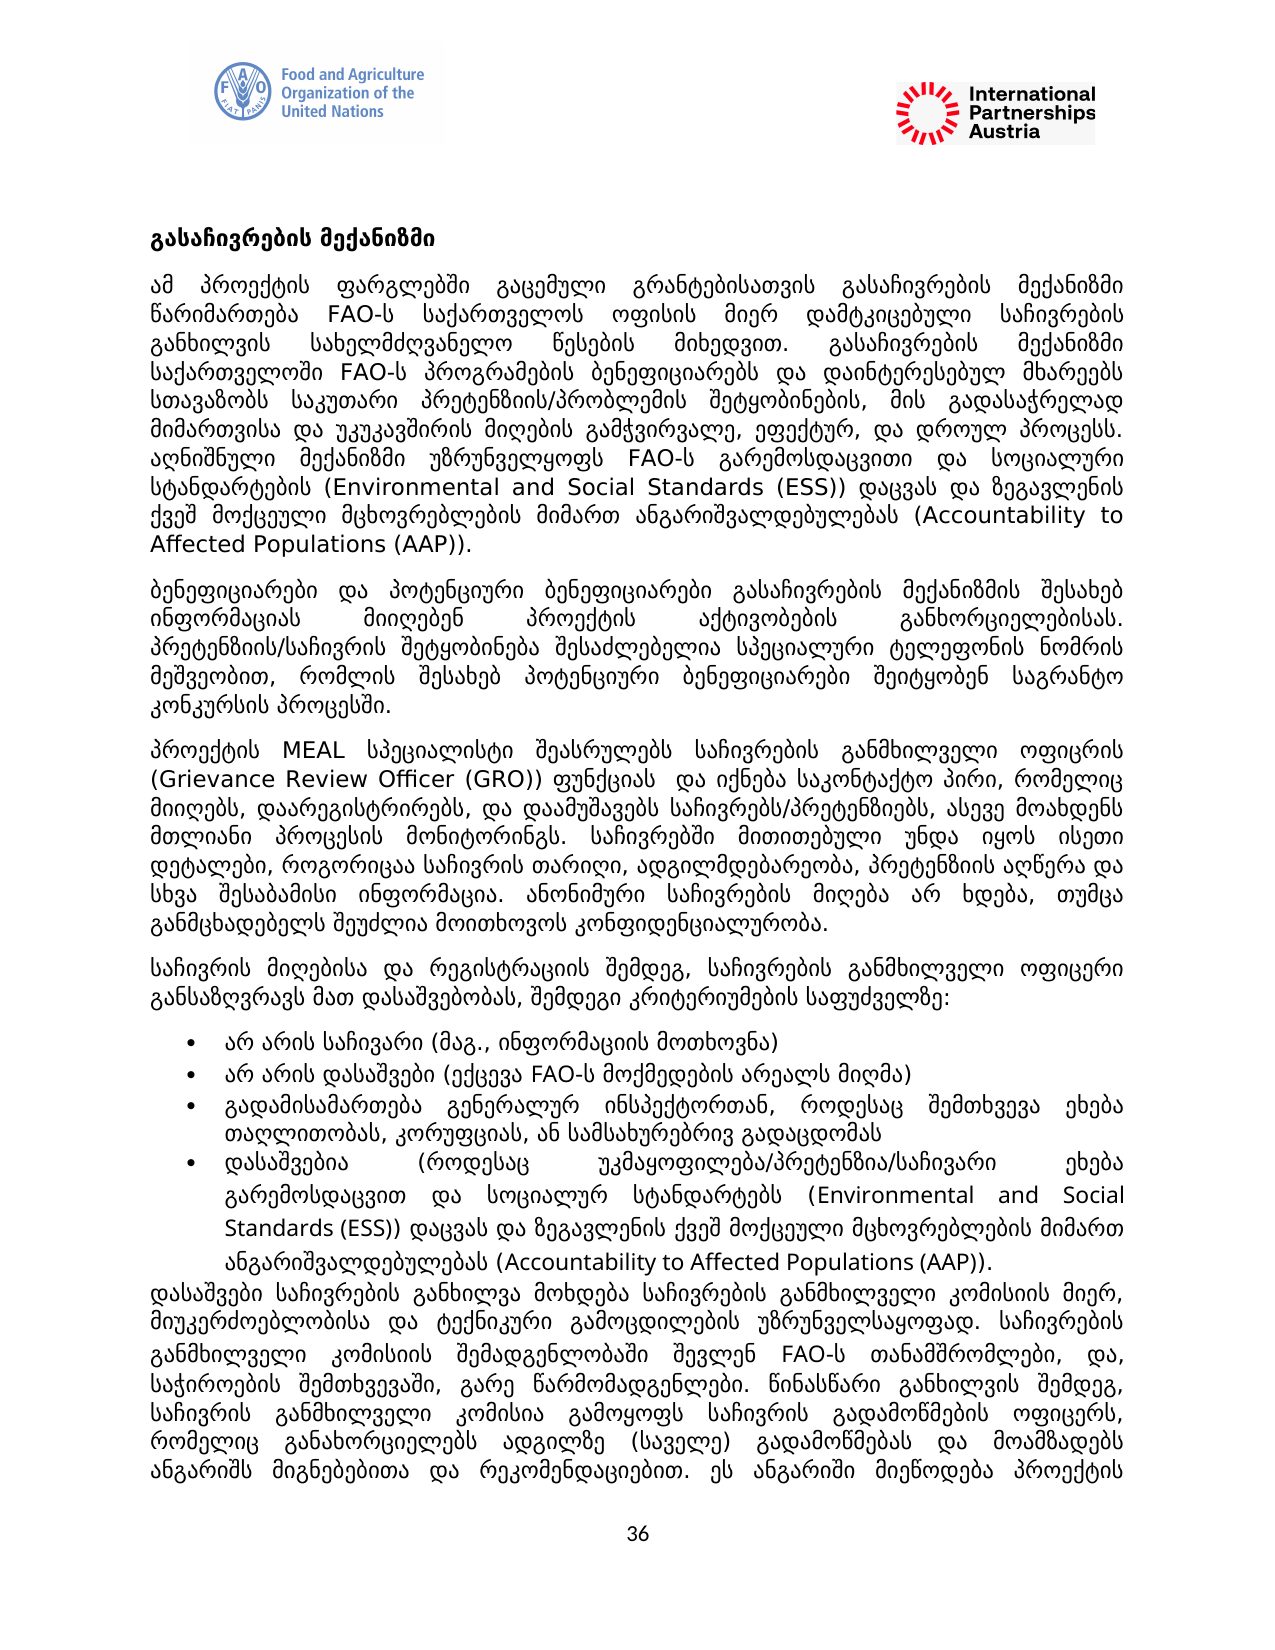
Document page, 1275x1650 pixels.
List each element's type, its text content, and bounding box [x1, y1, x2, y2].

text გასაჩივრების მექანიზმი [150, 225, 1125, 252]
text საჩივრის მიღებისა და რეგისტრაციის შემდეგ, საჩივრების განმხილველი ოფიცერი განსაზღვრავს მათ დასაშვებობას, შემდეგი კრიტერიუმების საფუძველზე: [150, 955, 1125, 1011]
text ამ პროექტის ფარგლებში გაცემული გრანტებისათვის გასაჩივრების მექანიზმი წარიმართება FAO-ს საქართველოს ოფისის მიერ დამტკიცებული საჩივრების განხილვის სახელმძღვანელო წესების მიხედვით. გასაჩივრების მექანიზმი საქართველოში FAO-ს პროგრამების ბენეფიციარებს და დაინტერესებულ მხარეებს სთავაზობს საკუთარი პრეტენზიის/პრობლემის შეტყობინების, მის გადასაჭრელად მიმართვისა და უკუკავშირის მიღების გამჭვირვალე, ეფექტურ, და დროულ პროცესს. აღნიშნული მექანიზმი უზრუნველყოფს FAO-ს გარემოსდაცვითი და სოციალური სტანდარტების (Environmental and Social Standards (ESS)) დაცვას და ზეგავლენის ქვეშ მოქცეული მცხოვრებლების მიმართ ანგარიშვალდებულებას (Accountability to Affected Populations (AAP)). [150, 273, 1125, 558]
list დასაშვებია (როდესაც უკმაყოფილება/პრეტენზია/საჩივარი ეხება გარემოსდაცვით და სოციალურ სტანდარტებს (Environmental and Social Standards (ESS)) დაცვას და ზეგავლენის ქვეშ მოქცეული მცხოვრებლების მიმართ ანგარიშვალდებულებას (Accountability to Affected Populations (AAP)). [187, 1149, 1125, 1277]
list გადამისამართება გენერალურ ინსპექტორთან, როდესაც შემთხვევა ეხება თაღლითობას, კორუფციას, ან სამსახურებრივ გადაცდომას [187, 1092, 1125, 1147]
list არ არის დასაშვები (ექცევა FAO-ს მოქმედების არეალს მიღმა) [187, 1058, 1125, 1089]
text ბენეფიციარები და პოტენციური ბენეფიციარები გასაჩივრების მექანიზმის შესახებ ინფორმაციას მიიღებენ პროექტის აქტივობების განხორციელებისას. პრეტენზიის/საჩივრის შეტყობინება შესაძლებელია სპეციალური ტელეფონის ნომრის მეშვეობით, რომლის შესახებ პოტენციური ბენეფიციარები შეიტყობენ საგრანტო კონკურსის პროცესში. [150, 577, 1125, 718]
text პროექტის MEAL სპეციალისტი შეასრულებს საჩივრების განმხილველი ოფიცრის (Grievance Review Officer (GRO)) ფუნქციას და იქნება საკონტაქტო პირი, რომელიც მიიღებს, დაარეგისტრირებს, და დაამუშავებს საჩივრებს/პრეტენზიებს, ასევე მოახდენს მთლიანი პროცესის მონიტორინგს. საჩივრებში მითითებული უნდა იყოს ისეთი დეტალები, როგორიცაა საჩივრის თარიღი, ადგილმდებარეობა, პრეტენზიის აღწერა და სხვა შესაბამისი ინფორმაცია. ანონიმური საჩივრების მიღება არ ხდება, თუმცა განმცხადებელს შეუძლია მოითხოვოს კონფიდენციალურობა. [150, 737, 1125, 936]
list არ არის საჩივარი (მაგ., ინფორმაციის მოთხოვნა) [187, 1029, 1125, 1056]
picture [896, 82, 1096, 145]
picture [190, 41, 447, 145]
